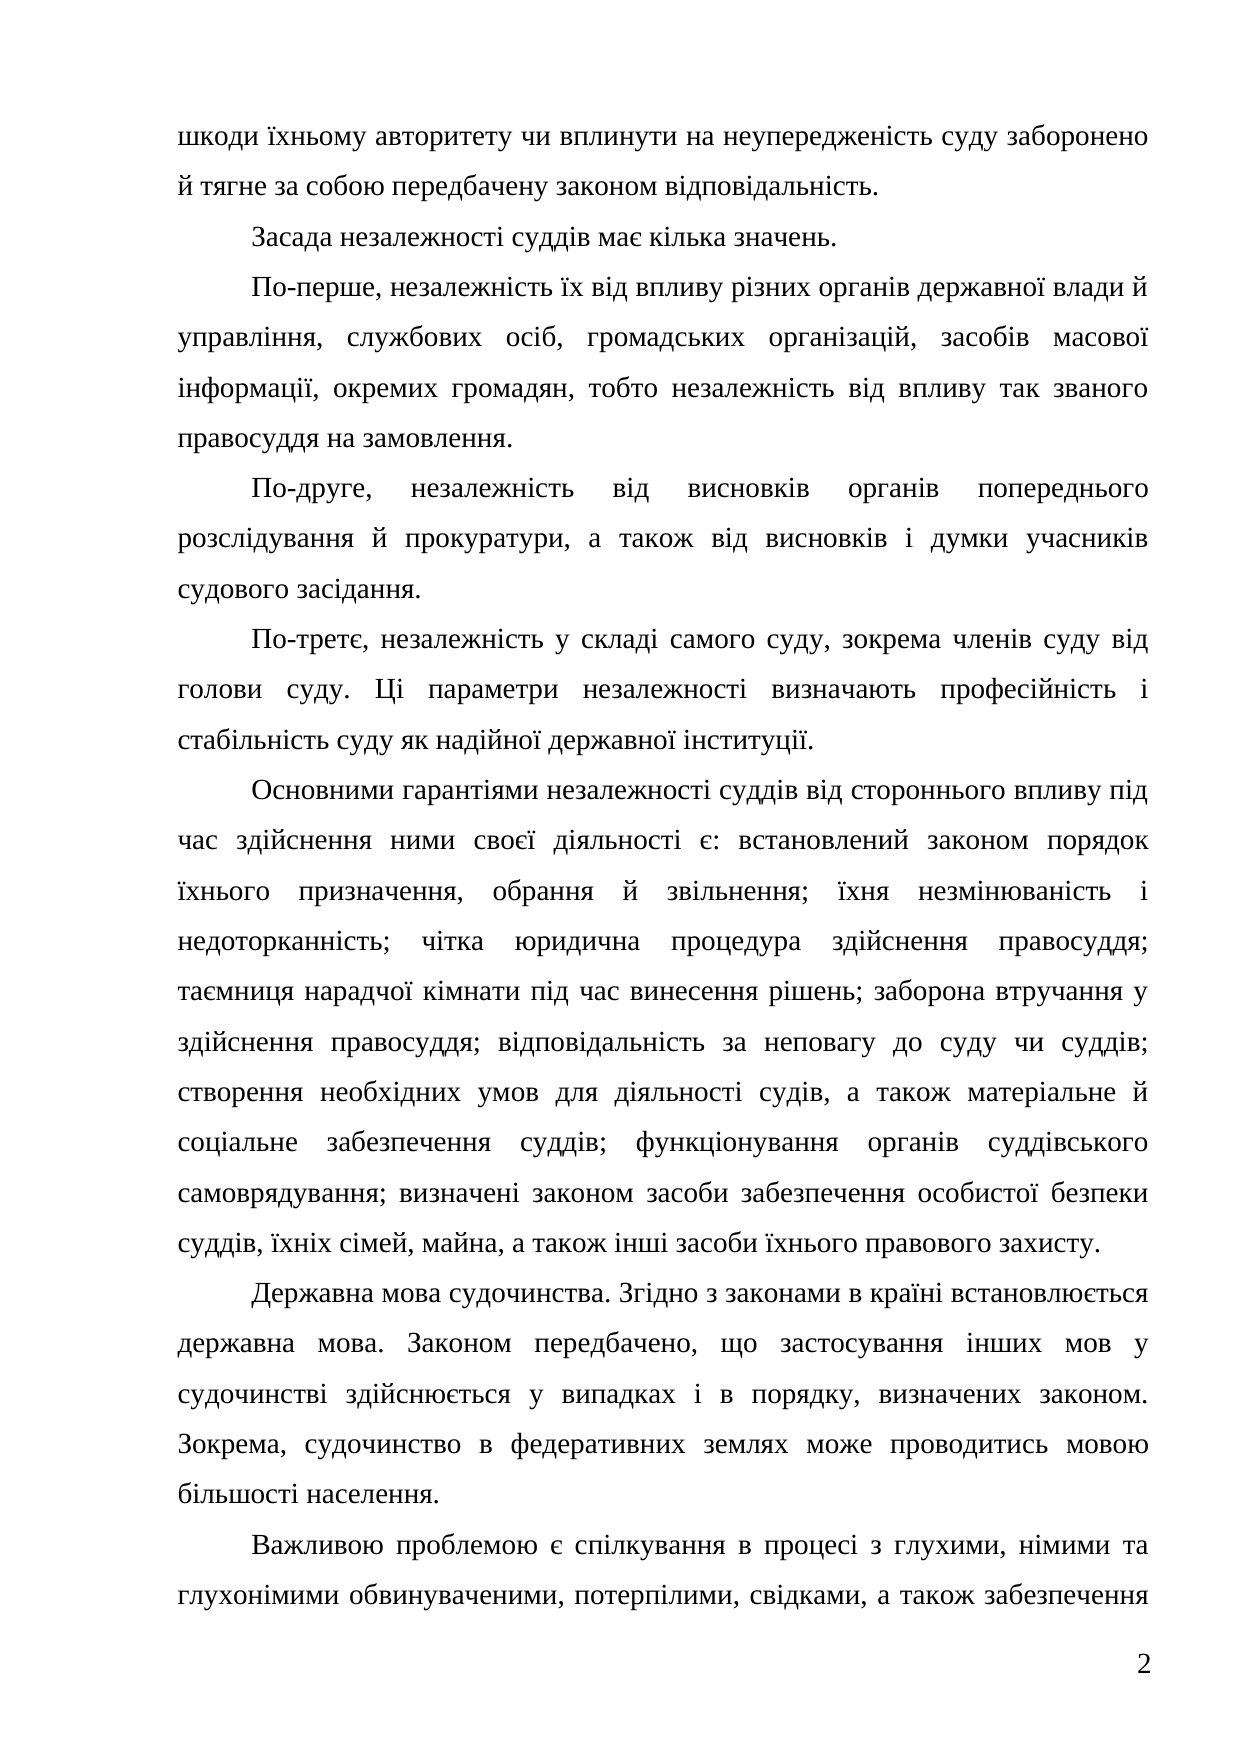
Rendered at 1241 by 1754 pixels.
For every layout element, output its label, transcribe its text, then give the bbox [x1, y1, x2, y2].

text По-перше, незалежність їх від впливу різних органів державної влади й управління, службових осіб, громадських організацій, засобів масової інформації, окремих громадян, тобто незалежність від впливу так званого правосуддя на замовлення. [177, 269, 1149, 453]
text По-третє, незалежність у складі самого суду, зокрема членів суду від голови суду. Ці параметри незалежності визначають професійність і стабільність суду як надійної державної інституції. [177, 621, 1149, 755]
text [177, 1527, 1149, 1611]
text Державна мова судочинства. Згідно з законами в країні встановлюється державна мова. Законом передбачено, що застосування інших мов у судочинстві здійснюється у випадках і в порядку, визначених законом. Зокрема, судочинство в федеративних землях може проводитись мовою більшості населення. [177, 1275, 1149, 1510]
text По-друге, незалежність від висновків органів попереднього розслідування й прокуратури, а також від висновків і думки учасників судового засідання. [177, 470, 1149, 604]
text Основними гарантіями незалежності суддів від стороннього впливу під час здійснення ними своєї діяльності є: встановлений законом порядок їхнього призначення, обрання й звільнення; їхня незмінюваність і недоторканність; чітка юридична процедура здійснення правосуддя; таємниця нарадчої кімнати під час винесення рішень; заборона втручання у здійснення правосуддя; відповідальність за неповагу до суду чи суддів; створення необхідних умов для діяльності судів, а також матеріальне й соціальне забезпечення суддів; функціонування органів суддівського самоврядування; визначені законом засоби забезпечення особистої безпеки суддів, їхніх сімей, майна, а також інші засоби їхнього правового захисту. [177, 772, 1149, 1258]
text Засада незалежності суддів має кілька значень. [177, 219, 1149, 252]
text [177, 118, 1149, 202]
